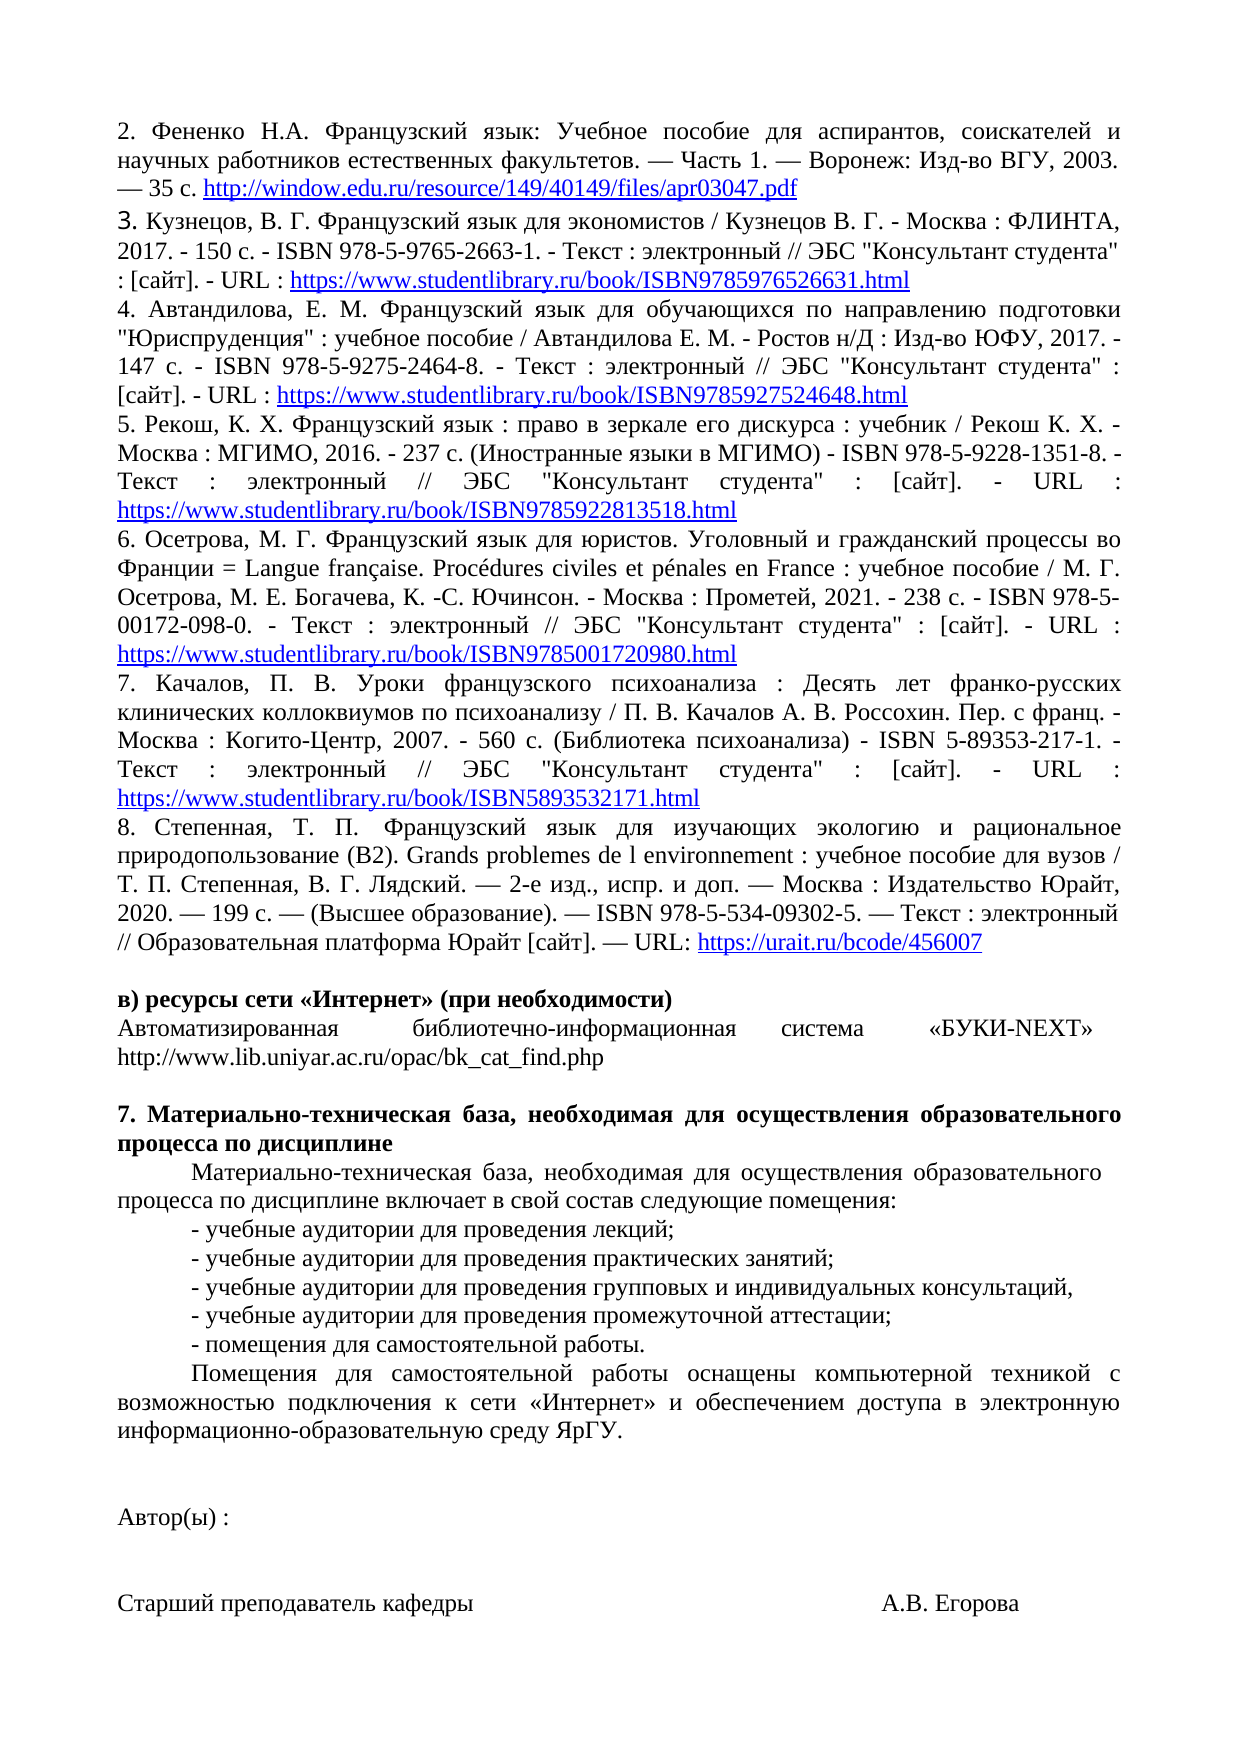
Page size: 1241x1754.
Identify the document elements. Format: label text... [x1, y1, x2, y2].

text Автоматизированная библиотечно-информационная система «БУКИ-NEXT» http://www.lib.uniyar.ac.ru/opac/bk_cat_find.php [117, 1013, 1096, 1070]
list учебные аудитории для проведения лекций; [191, 1214, 1165, 1243]
list Качалов, П. В. Уроки французского психоанализа : Десять лет франко-русских клинических коллоквиумов по психоанализу / П. В. Качалов А. В. Россохин. Пер. с франц. - Москва : Когито-Центр, 2007. - 560 с. (Библиотека психоанализа) - ISBN 5-89353-217-1. - Текст : электронный // ЭБС "Консультант студента" : [сайт]. - URL : https://www.studentlibrary.ru/book/ISBN5893532171.html [117, 668, 1122, 812]
text Автор(ы) : [117, 1502, 1165, 1530]
list учебные аудитории для проведения практических занятий; [191, 1243, 1165, 1272]
list помещения для самостоятельной работы. [191, 1329, 1165, 1358]
text : [сайт]. - URL : https://www.studentlibrary.ru/book/ISBN9785976526631.html [117, 265, 1165, 294]
text — 35 с. http://window.edu.ru/resource/149/40149/files/apr03047.pdf [117, 173, 1165, 202]
text Помещения для самостоятельной работы оснащены компьютерной техникой с возможностью подключения к сети «Интернет» и обеспечением доступа в электронную информационно-образовательную среду ЯрГУ. [117, 1358, 1121, 1444]
subtitle в) ресурсы сети «Интернет» (при необходимости) [117, 984, 1165, 1013]
list Автандилова, Е. М. Французский язык для обучающихся по направлению подготовки "Юриспруденция" : учебное пособие / Автандилова Е. М. - Ростов н/Д : Изд-во ЮФУ, 2017. - 147 с. - ISBN 978-5-9275-2464-8. - Текст : электронный // ЭБС "Консультант студента" : [сайт]. - URL : https://www.studentlibrary.ru/book/ISBN9785927524648.html [117, 294, 1122, 409]
list Фененко Н.А. Французский язык: Учебное пособие для аспирантов, соискателей и научных работников естественных факультетов. — Часть 1. — Воронеж: Изд-во ВГУ, 2003. [117, 116, 1122, 173]
text // Образовательная платформа Юрайт [сайт]. — URL: https://urait.ru/bcode/456007 [117, 927, 1165, 955]
text Старший преподаватель кафедры А.В. Егорова [117, 1588, 1165, 1617]
list учебные аудитории для проведения промежуточной аттестации; [191, 1301, 1165, 1329]
list Кузнецов, В. Г. Французский язык для экономистов / Кузнецов В. Г. - Москва : ФЛИНТА, 2017. - 150 с. - ISBN 978-5-9765-2663-1. - Текст : электронный // ЭБС "Консультант студента" [117, 202, 1122, 265]
list учебные аудитории для проведения групповых и индивидуальных консультаций, [191, 1272, 1165, 1300]
list Рекош, К. Х. Французский язык : право в зеркале его дискурса : учебник / Рекош К. Х. - Москва : МГИМО, 2016. - 237 с. (Иностранные языки в МГИМО) - ISBN 978-5-9228-1351-8. - Текст : электронный // ЭБС "Консультант студента" : [сайт]. - URL : https://www.studentlibrary.ru/book/ISBN9785922813518.html [117, 409, 1122, 524]
list Осетрова, М. Г. Французский язык для юристов. Уголовный и гражданский процессы во Франции = Langue française. Procédures civiles et pénales en France : учебное пособие / М. Г. Осетрова, М. Е. Богачева, К. -С. Ючинсон. - Москва : Прометей, 2021. - 238 с. - ISBN 978-5- 00172-098-0. - Текст : электронный // ЭБС "Консультант студента" : [сайт]. - URL : https://www.studentlibrary.ru/book/ISBN9785001720980.html [117, 524, 1122, 668]
subtitle Материально-техническая база, необходимая для осуществления образовательного процесса по дисциплине [117, 1099, 1122, 1157]
list Степенная, Т. П. Французский язык для изучающих экологию и рациональное природопользование (B2). Grands problemes de l environnement : учебное пособие для вузов / Т. П. Степенная, В. Г. Лядский. — 2-е изд., испр. и доп. — Москва : Издательство Юрайт, 2020. — 199 с. — (Высшее образование). — ISBN 978-5-534-09302-5. — Текст : электронный [117, 812, 1122, 927]
text Материально-техническая база, необходимая для осуществления образовательного процесса по дисциплине включает в свой состав следующие помещения: [117, 1157, 1165, 1214]
